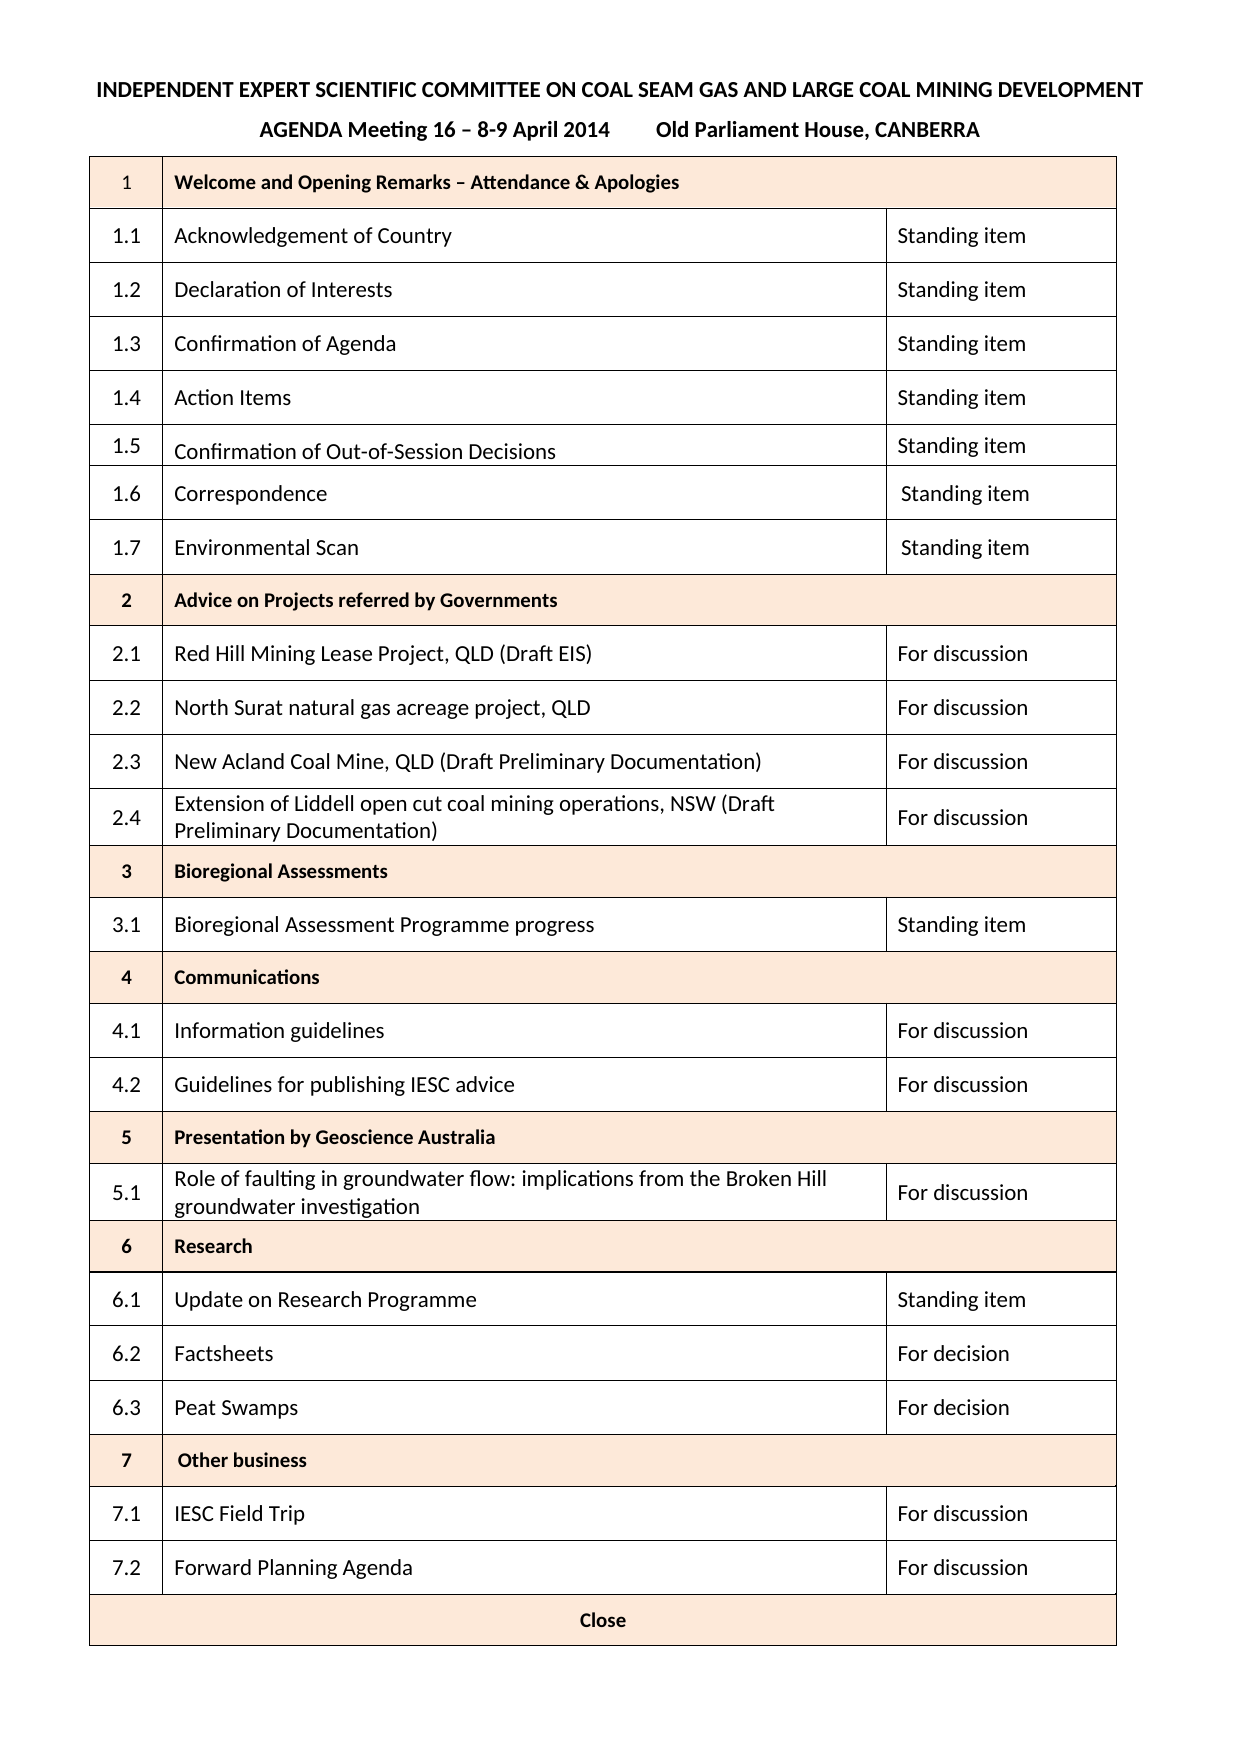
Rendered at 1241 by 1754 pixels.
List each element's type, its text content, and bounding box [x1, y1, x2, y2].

table_cell Acknowledgement of Country [163, 209, 886, 262]
table_cell For discussion [887, 1541, 1116, 1594]
table_cell 6.1 [90, 1273, 162, 1325]
table_cell Standing item [887, 1273, 1116, 1325]
table_cell For decision [887, 1326, 1116, 1379]
table_cell 4.2 [90, 1058, 162, 1111]
subtitle Independent Expert Scientific Committee on Coal Seam Gas and LARGE Coal Mining DEVELOPMENT [75, 75, 1165, 103]
table_cell For discussion [887, 626, 1116, 679]
table_cell Environmental Scan [163, 520, 886, 573]
table_cell Presentation by Geoscience Australia [163, 1112, 1116, 1163]
table_cell For discussion [887, 789, 1116, 845]
table_cell Role of faulting in groundwater flow: implications from the Broken Hill groundwater investigation [163, 1164, 886, 1220]
table_cell 2.3 [90, 735, 162, 788]
table_cell Factsheets [163, 1326, 886, 1379]
table_cell Confirmation of Agenda [163, 317, 886, 370]
table_cell Research [163, 1221, 1116, 1271]
table_cell 6 [90, 1221, 162, 1271]
table_cell 7.1 [90, 1487, 162, 1539]
table_cell For discussion [887, 735, 1116, 788]
table_cell Standing item [887, 263, 1116, 316]
table_cell 2.4 [90, 789, 162, 845]
table_cell 1.7 [90, 520, 162, 573]
table_cell Confirmation of Out-of-Session Decisions [163, 425, 886, 465]
table_cell Guidelines for publishing IESC advice [163, 1058, 886, 1111]
table_cell Close [90, 1595, 1116, 1645]
table_cell Communications [163, 952, 1116, 1003]
text AGENDA Meeting 16 – 8-9 April 2014 Old Parliament House, CANBERRA [75, 116, 1165, 143]
table_cell 5.1 [90, 1164, 162, 1220]
table_cell Declaration of Interests [163, 263, 886, 316]
table_cell 2.1 [90, 626, 162, 679]
table_cell Standing item [887, 520, 1116, 573]
table_cell Standing item [887, 466, 1116, 519]
table_cell 1.4 [90, 371, 162, 424]
table_header 1 [90, 157, 162, 207]
table_cell Other business [163, 1435, 1116, 1486]
table_cell 2.2 [90, 681, 162, 733]
table_header Welcome and Opening Remarks – Attendance & Apologies [163, 157, 1116, 207]
table_cell For decision [887, 1381, 1116, 1433]
table_cell Standing item [887, 317, 1116, 370]
table_cell 4 [90, 952, 162, 1003]
table_cell For discussion [887, 1487, 1116, 1539]
table_cell Red Hill Mining Lease Project, QLD (Draft EIS) [163, 626, 886, 679]
table_cell Advice on Projects referred by Governments [163, 575, 1116, 625]
table_cell 6.2 [90, 1326, 162, 1379]
table_cell 1.3 [90, 317, 162, 370]
table_cell 5 [90, 1112, 162, 1163]
table_cell Standing item [887, 425, 1116, 465]
table_cell 1.1 [90, 209, 162, 262]
table_cell Forward Planning Agenda [163, 1541, 886, 1594]
table_cell 2 [90, 575, 162, 625]
table_cell Peat Swamps [163, 1381, 886, 1433]
table_cell Information guidelines [163, 1004, 886, 1057]
table_cell 7 [90, 1435, 162, 1486]
table_cell For discussion [887, 681, 1116, 733]
table_cell Standing item [887, 371, 1116, 424]
table_cell 7.2 [90, 1541, 162, 1594]
table_cell 1.5 [90, 425, 162, 465]
table_cell For discussion [887, 1164, 1116, 1220]
table_cell North Surat natural gas acreage project, QLD [163, 681, 886, 733]
table_cell Bioregional Assessments [163, 846, 1116, 897]
table_cell Bioregional Assessment Programme progress [163, 898, 886, 951]
table_cell 3 [90, 846, 162, 897]
table_cell Standing item [887, 209, 1116, 262]
table_cell 3.1 [90, 898, 162, 951]
table_cell 6.3 [90, 1381, 162, 1433]
table_cell Update on Research Programme [163, 1273, 886, 1325]
table_cell Extension of Liddell open cut coal mining operations, NSW (Draft Preliminary Documentation) [163, 789, 886, 845]
table_cell IESC Field Trip [163, 1487, 886, 1539]
table_cell 4.1 [90, 1004, 162, 1057]
table_cell For discussion [887, 1004, 1116, 1057]
table_cell 1.6 [90, 466, 162, 519]
table_cell New Acland Coal Mine, QLD (Draft Preliminary Documentation) [163, 735, 886, 788]
table_cell For discussion [887, 1058, 1116, 1111]
table_cell 1.2 [90, 263, 162, 316]
table_cell Correspondence [163, 466, 886, 519]
table_cell Action Items [163, 371, 886, 424]
table_cell Standing item [887, 898, 1116, 951]
